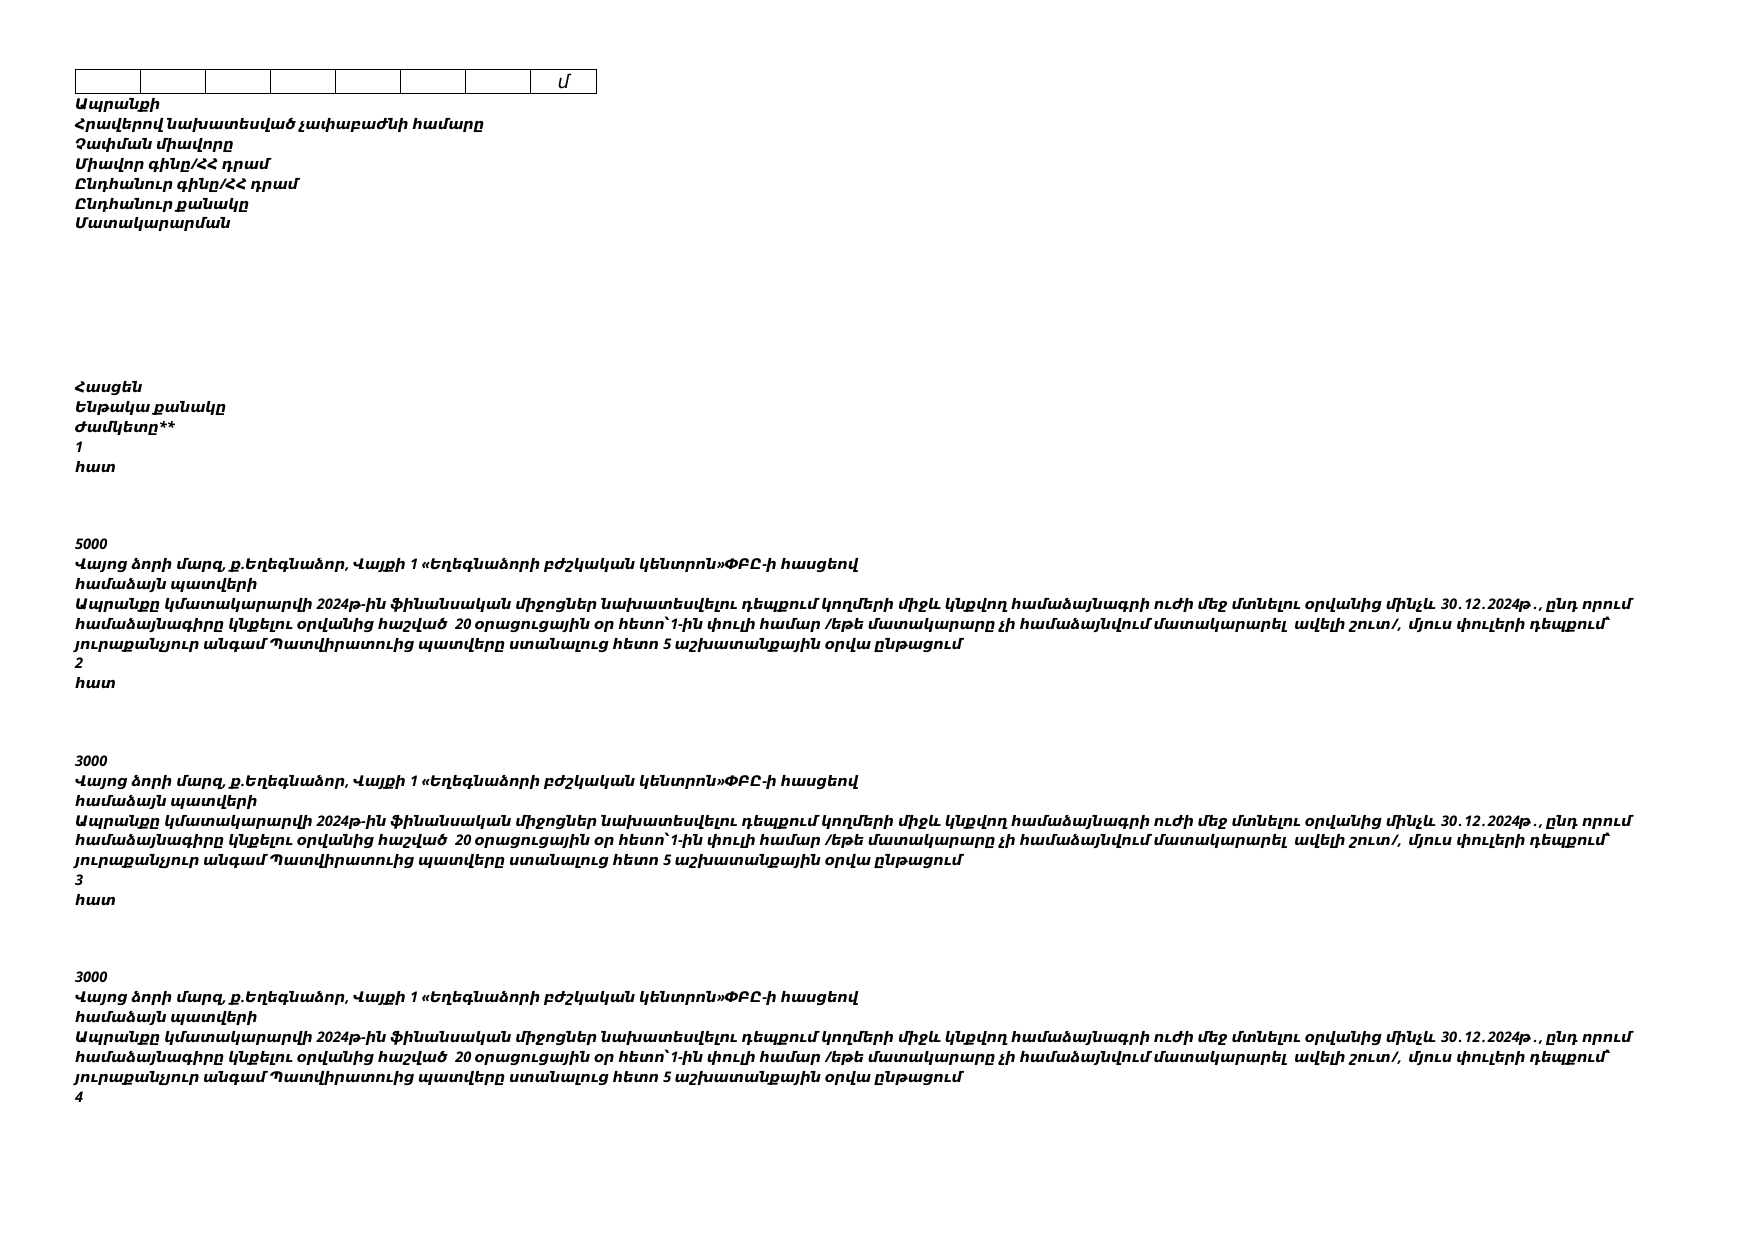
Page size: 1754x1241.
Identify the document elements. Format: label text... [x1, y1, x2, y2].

text ՀՀ դրամ [542, 70, 585, 93]
